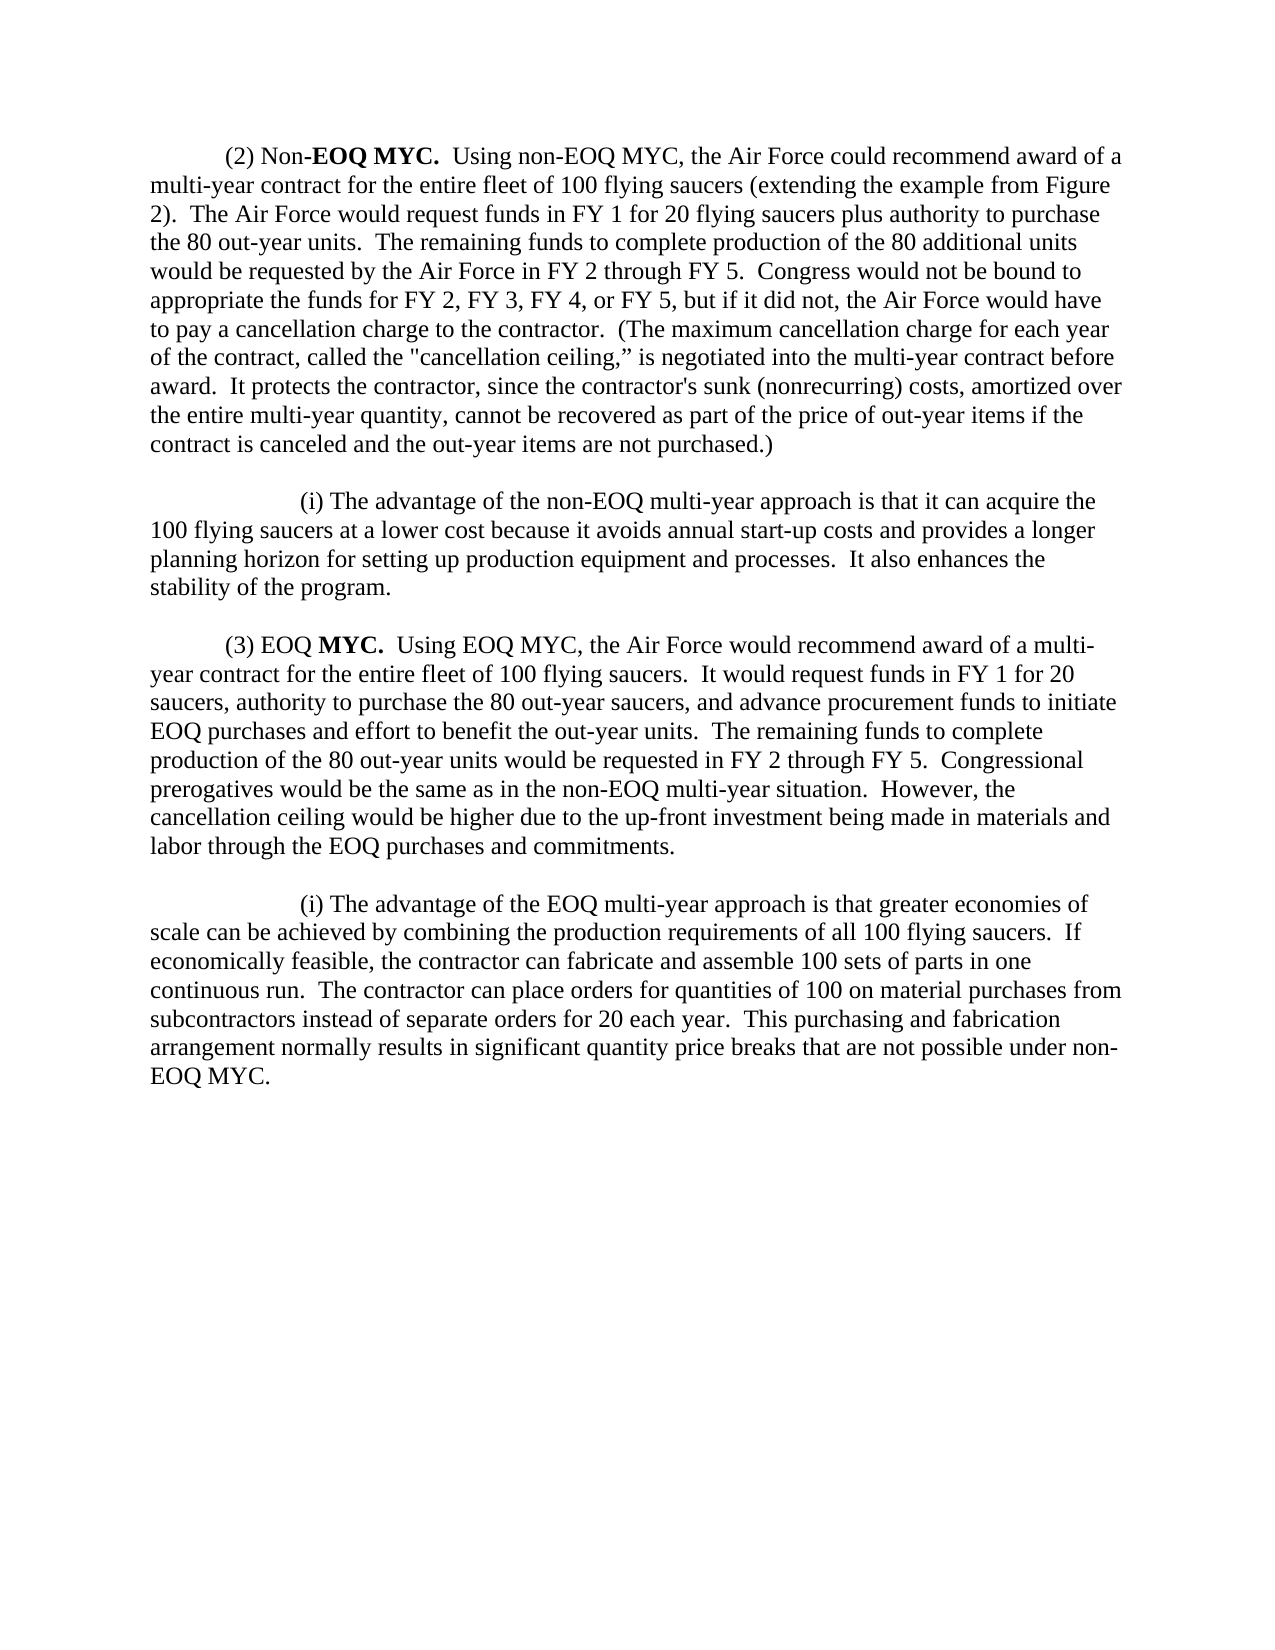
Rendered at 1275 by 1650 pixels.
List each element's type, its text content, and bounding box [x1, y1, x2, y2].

text (i) The advantage of the EOQ multi-year approach is that greater economies of [225, 889, 1125, 917]
list (i) The advantage of the non-EOQ multi-year approach is that it can acquire the 100 flying saucers at a lower cost because it avoids annual start-up costs and provides a longer planning horizon for setting up production equipment and processes. It also enhances the stability of the program. [150, 486, 1125, 601]
list (2) Non-EOQ MYC. Using non-EOQ MYC, the Air Force could recommend award of a multi-year contract for the entire fleet of 100 flying saucers (extending the example from Figure 2). The Air Force would request funds in FY 1 for 20 flying saucers plus authority to purchase the 80 out-year units. The remaining funds to complete production of the 80 additional units would be requested by the Air Force in FY 2 through FY 5. Congress would not be bound to appropriate the funds for FY 2, FY 3, FY 4, or FY 5, but if it did not, the Air Force would have to pay a cancellation charge to the contractor. (The maximum cancellation charge for each year of the contract, called the "cancellation ceiling,” is negotiated into the multi-year contract before award. It protects the contractor, since the contractor's sunk (nonrecurring) costs, amortized over the entire multi-year quantity, cannot be recovered as part of the price of out-year items if the contract is canceled and the out-year items are not purchased.) [150, 141, 1125, 457]
list (3) EOQ MYC. Using EOQ MYC, the Air Force would recommend award of a multi-year contract for the entire fleet of 100 flying saucers. It would request funds in FY 1 for 20 saucers, authority to purchase the 80 out-year saucers, and advance procurement funds to initiate EOQ purchases and effort to benefit the out-year units. The remaining funds to complete production of the 80 out-year units would be requested in FY 2 through FY 5. Congressional prerogatives would be the same as in the non-EOQ multi-year situation. However, the cancellation ceiling would be higher due to the up-front investment being made in materials and labor through the EOQ purchases and commitments. [150, 630, 1125, 860]
text scale can be achieved by combining the production requirements of all 100 flying saucers. If economically feasible, the contractor can fabricate and assemble 100 sets of parts in one continuous run. The contractor can place orders for quantities of 100 on material purchases from subcontractors instead of separate orders for 20 each year. This purchasing and fabrication arrangement normally results in significant quantity price breaks that are not possible under non-EOQ MYC. [150, 917, 1125, 1090]
